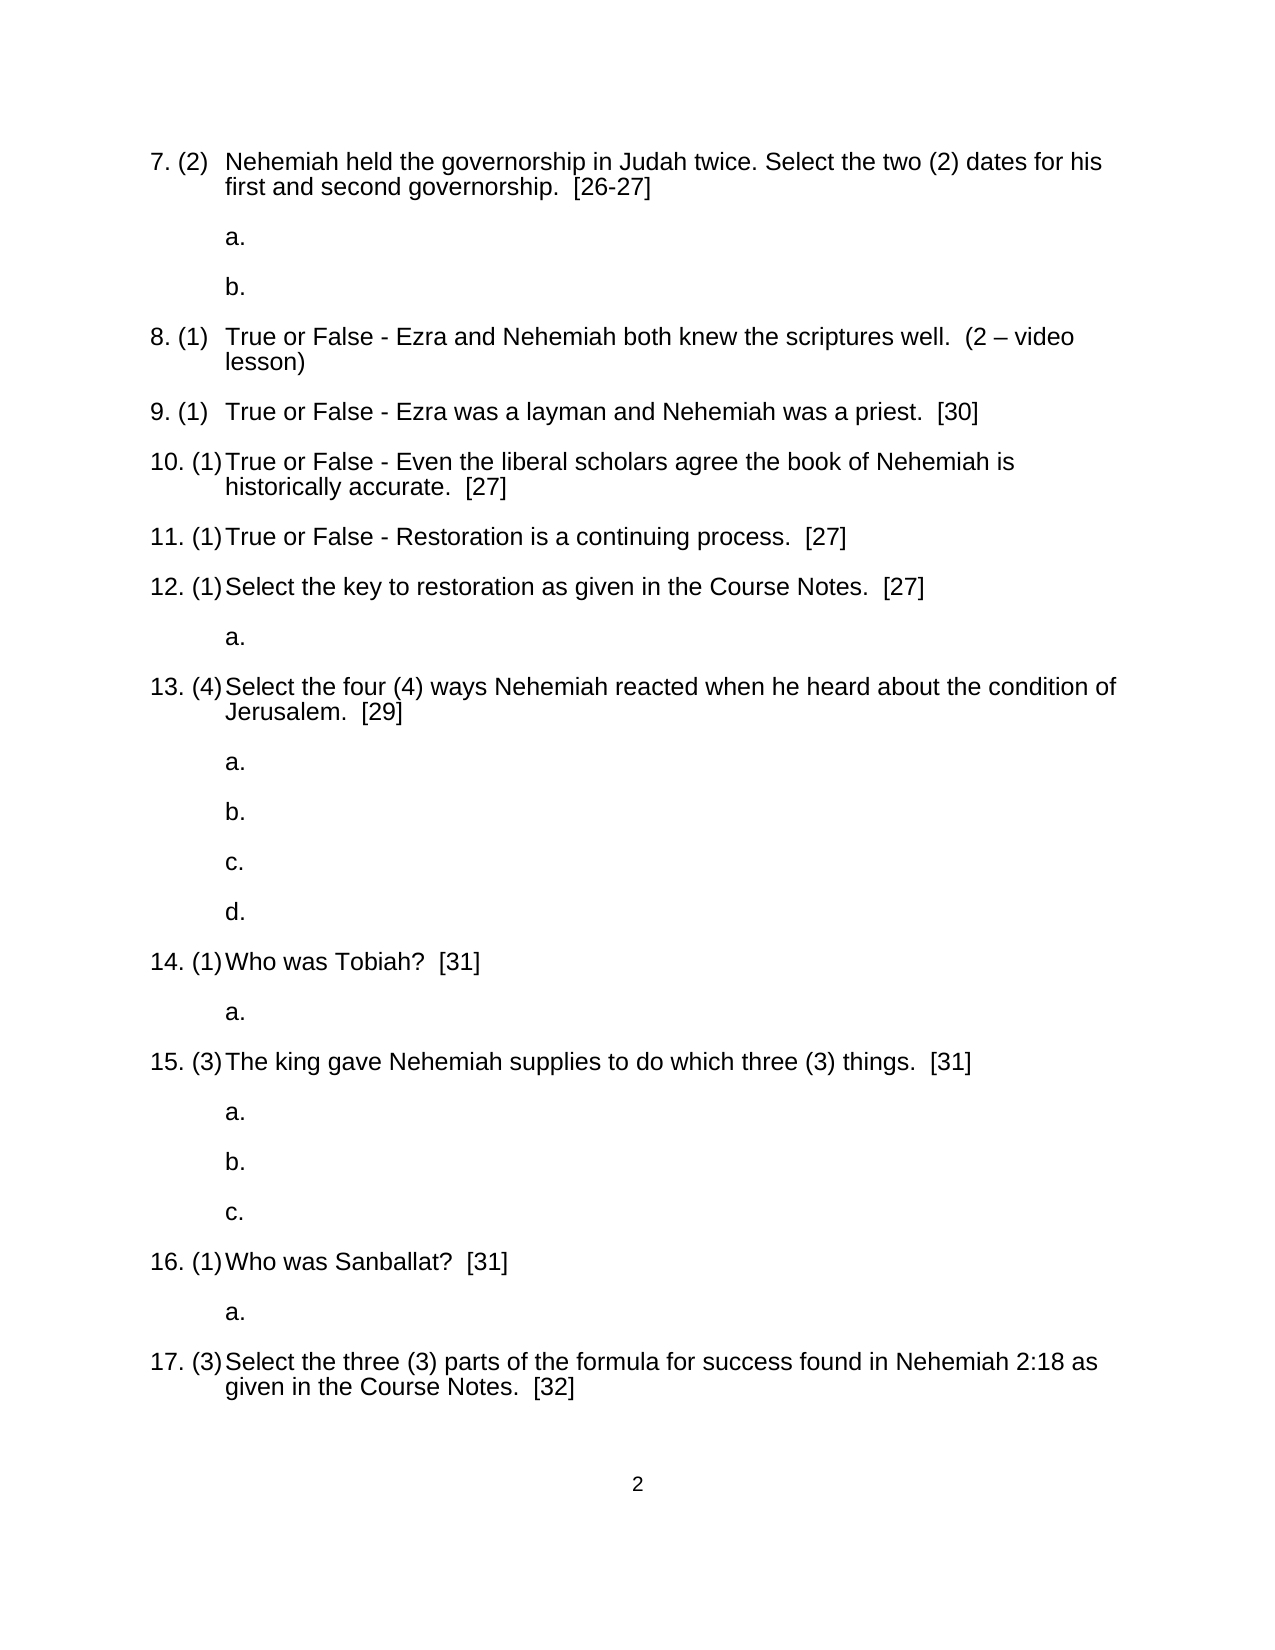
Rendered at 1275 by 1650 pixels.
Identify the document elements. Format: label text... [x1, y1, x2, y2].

text b. [150, 275, 1125, 300]
text 14. (1) Who was Tobiah? [31] [150, 950, 1125, 975]
text a. [150, 1100, 1125, 1125]
text 13. (4) Select the four (4) ways Nehemiah reacted when he heard about the condition of Jerusalem. [29] [150, 675, 1125, 725]
text a. [150, 1300, 1125, 1325]
text 8. (1) True or False - Ezra and Nehemiah both knew the scriptures well. (2 – video lesson) [150, 325, 1125, 375]
text d. [150, 900, 1125, 925]
text 12. (1) Select the key to restoration as given in the Course Notes. [27] [150, 575, 1125, 600]
text b. [150, 800, 1125, 825]
text c. [150, 1200, 1125, 1225]
text c. [150, 850, 1125, 875]
text 15. (3) The king gave Nehemiah supplies to do which three (3) things. [31] [150, 1050, 1125, 1075]
text a. [150, 750, 1125, 775]
text 17. (3) Select the three (3) parts of the formula for success found in Nehemiah 2:18 as given in the Course Notes. [32] [150, 1350, 1125, 1400]
text 16. (1) Who was Sanballat? [31] [150, 1250, 1125, 1275]
text a. [150, 1000, 1125, 1025]
text 9. (1) True or False - Ezra was a layman and Nehemiah was a priest. [30] [150, 400, 1125, 425]
text 7. (2) Nehemiah held the governorship in Judah twice. Select the two (2) dates for his first and second governorship. [26-27] [150, 150, 1125, 200]
text a. [150, 225, 1125, 250]
text a. [150, 625, 1125, 650]
text 10. (1) True or False - Even the liberal scholars agree the book of Nehemiah is historically accurate. [27] [150, 450, 1125, 500]
text b. [150, 1150, 1125, 1175]
text 11. (1) True or False - Restoration is a continuing process. [27] [150, 525, 1125, 550]
